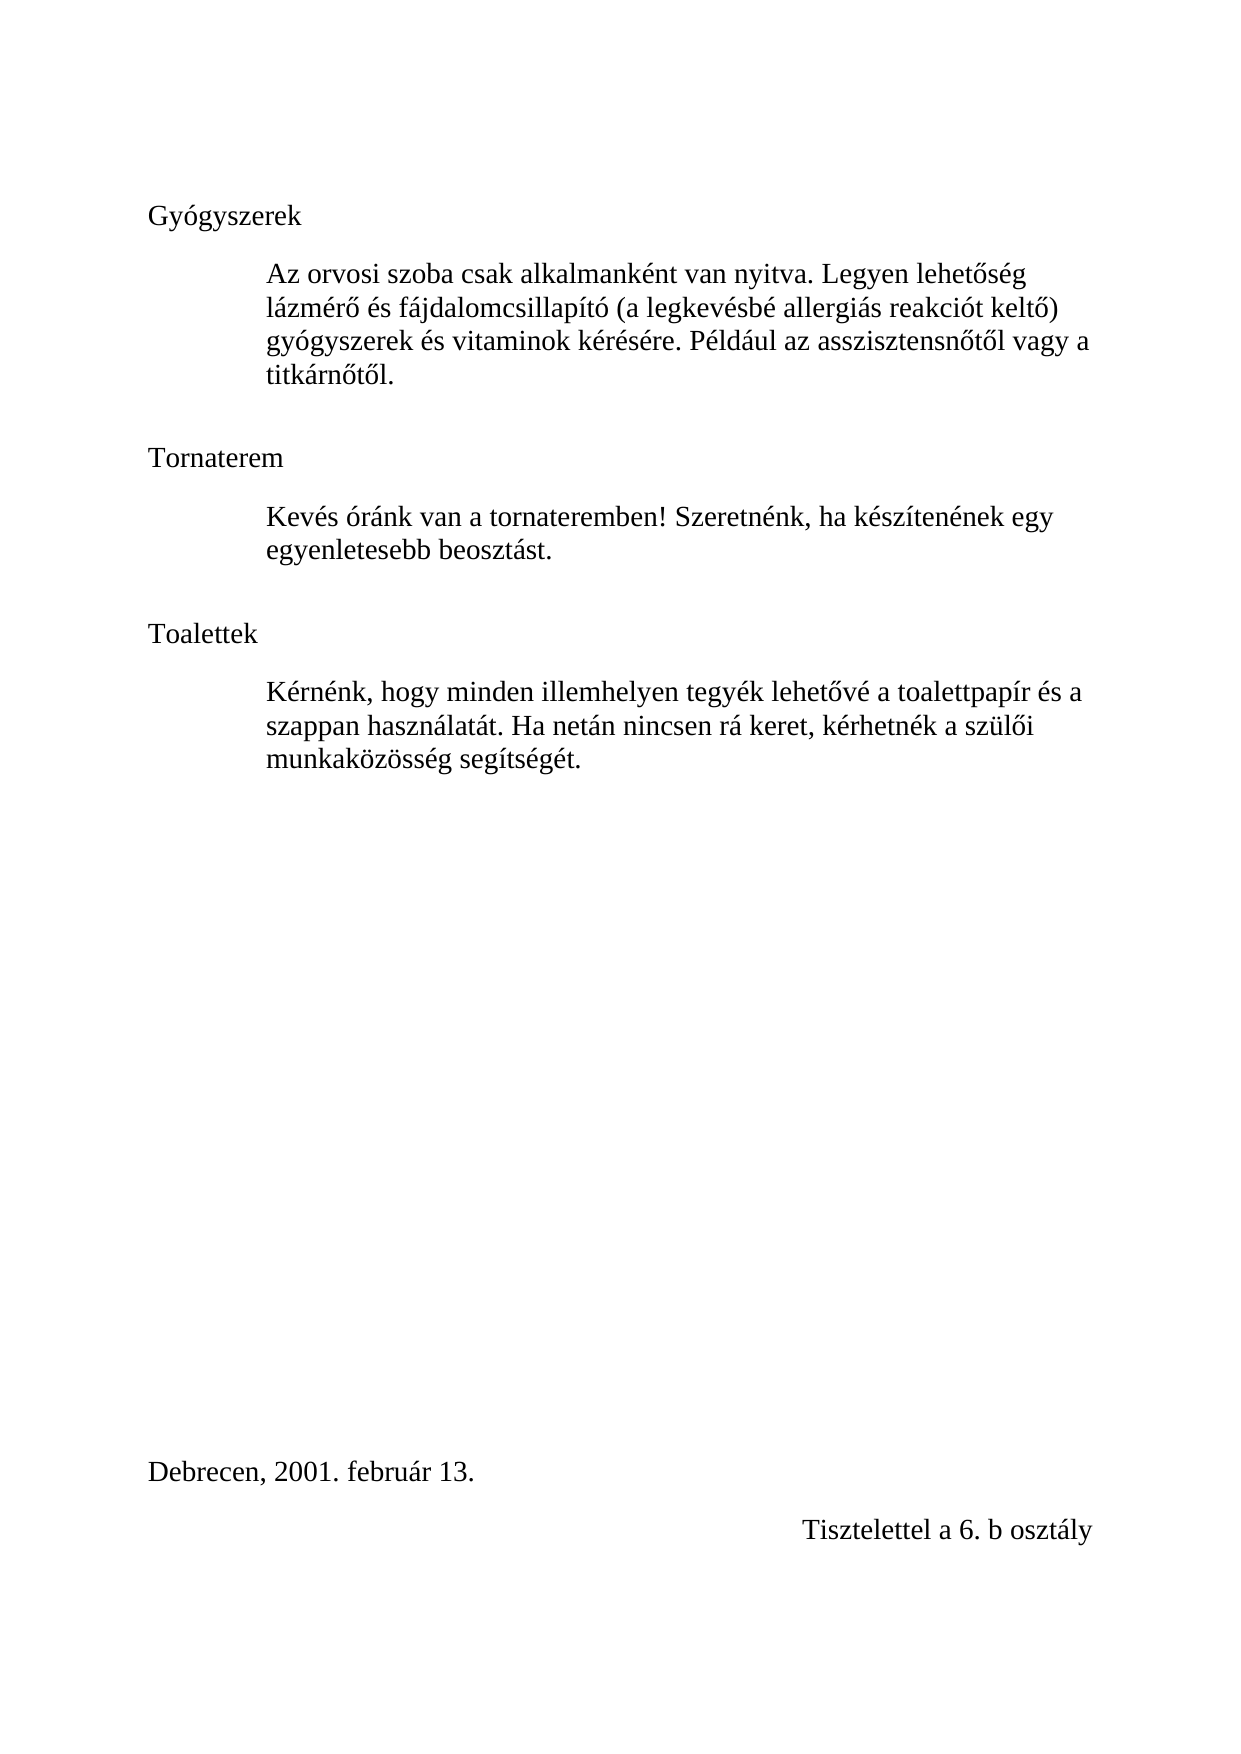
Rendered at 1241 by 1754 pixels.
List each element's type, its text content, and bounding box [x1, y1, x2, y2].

text Kevés óránk van a tornateremben! Szeretnénk, ha készítenének egy egyenletesebb beosztást. [266, 499, 1093, 566]
text Debrecen, 2001. február 13. [148, 1454, 1093, 1487]
text Toalettek [148, 616, 1093, 649]
text Az orvosi szoba csak alkalmanként van nyitva. Legyen lehetőség lázmérő és fájdalomcsillapító (a legkevésbé allergiás reakciót keltő) gyógyszerek és vitaminok kérésére. Például az asszisztensnőtől vagy a titkárnőtől. [266, 256, 1093, 390]
text Tornaterem [148, 440, 1093, 474]
text Gyógyszerek [148, 198, 1093, 231]
text Kérnénk, hogy minden illemhelyen tegyék lehetővé a toalettpapír és a szappan használatát. Ha netán nincsen rá keret, kérhetnék a szülői munkaközösség segítségét. [266, 674, 1093, 775]
text Tisztelettel a 6. b osztály [148, 1512, 1093, 1546]
